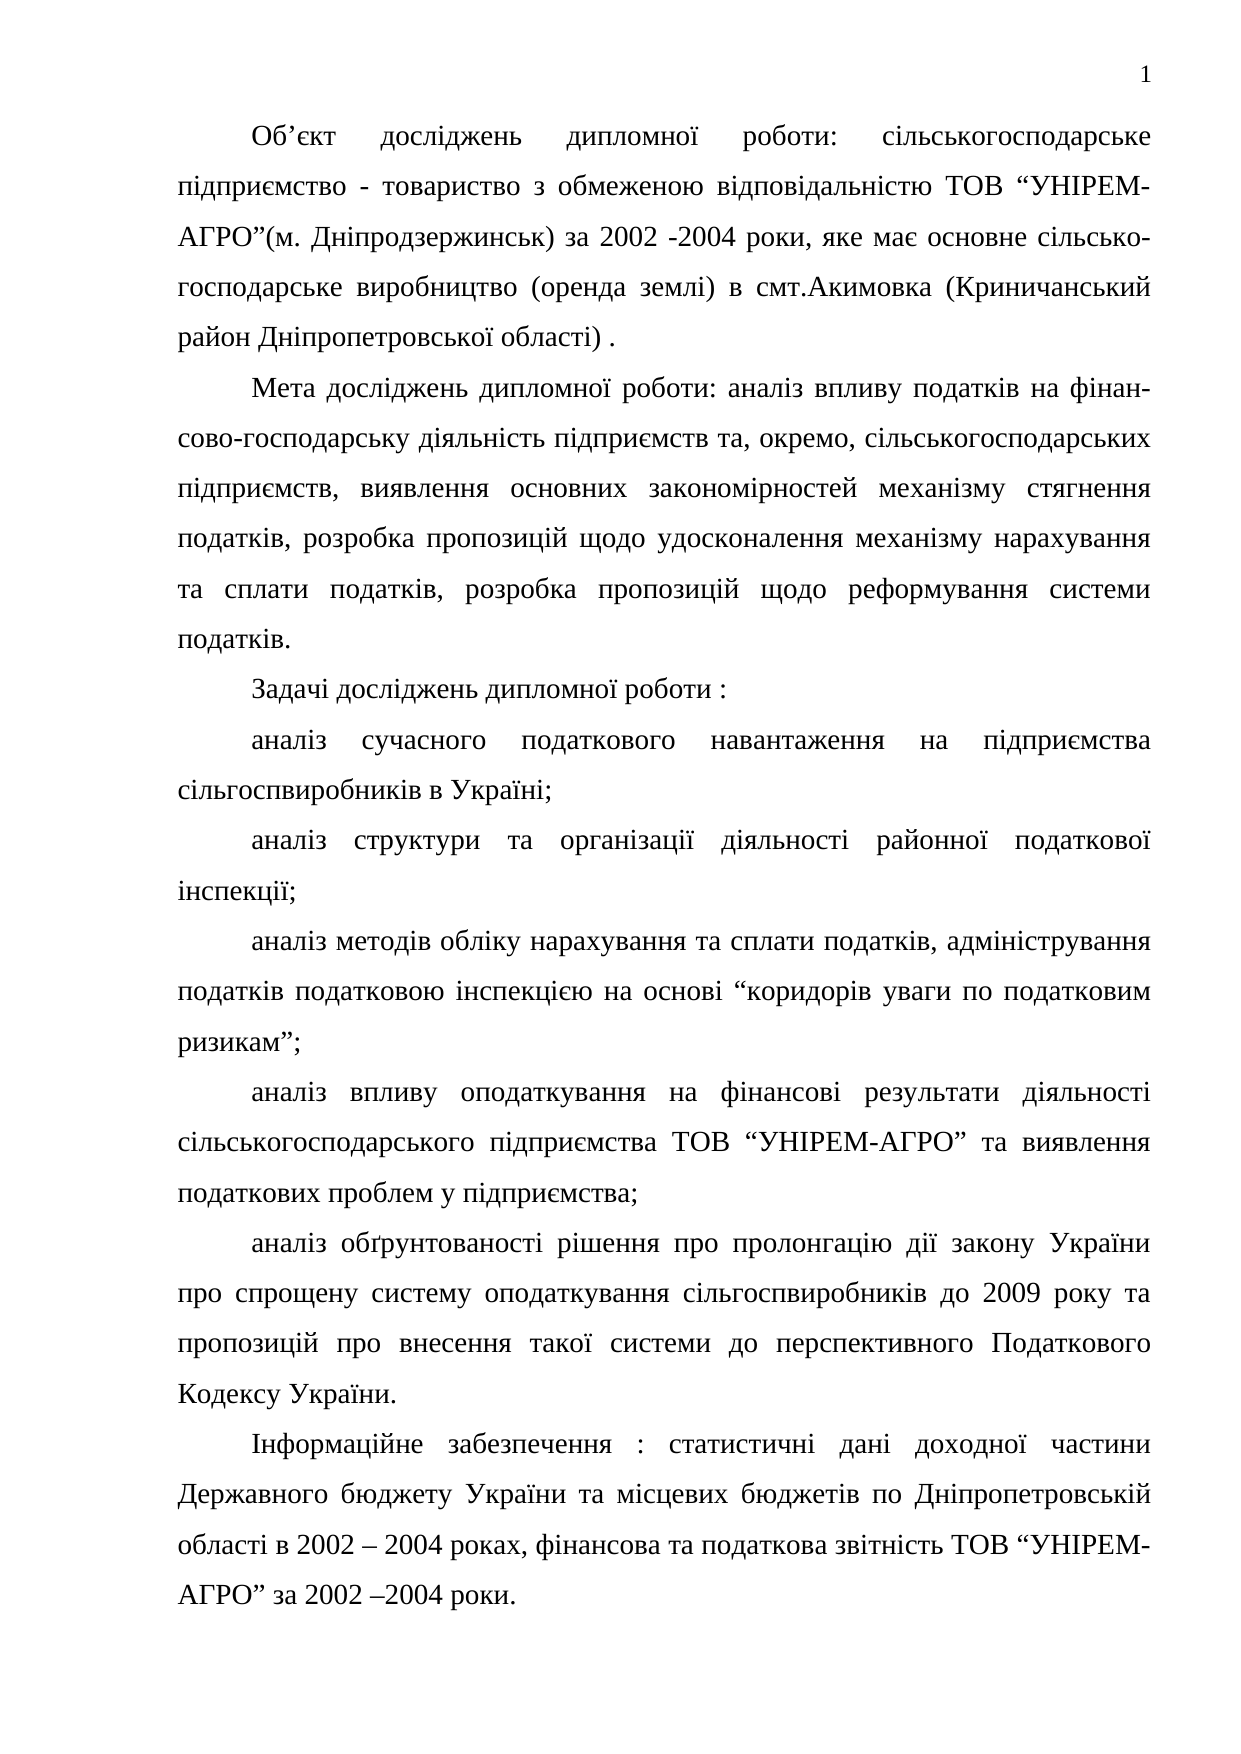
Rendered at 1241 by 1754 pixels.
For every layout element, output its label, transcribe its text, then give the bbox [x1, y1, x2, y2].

text аналіз сучасного податкового навантаження на підприємства сільгоспвиробників в Україні; [177, 722, 1152, 806]
text аналіз методів обліку нарахування та сплати податків, адміністрування податків податковою інспекцією на основі “коридорів уваги по податковим ризикам”; [177, 923, 1152, 1057]
text Мета досліджень дипломної роботи: аналіз впливу податків на фінан-сово-господарську діяльність підприємств та, окремо, сільськогосподарських підприємств, виявлення основних закономірностей механізму стягнення податків, розробка пропозицій щодо удосконалення механізму нарахування та сплати податків, розробка пропозицій щодо реформування системи податків. [177, 370, 1152, 655]
text аналіз структури та організації діяльності районної податкової інспекції; [177, 822, 1152, 906]
text аналіз обґрунтованості рішення про пролонгацію дії закону України про спрощену систему оподаткування сільгоспвиробників до 2009 року та пропозицій про внесення такої системи до перспективного Податкового Кодексу України. [177, 1225, 1152, 1409]
text аналіз впливу оподаткування на фінансові результати діяльності сільськогосподарського підприємства ТОВ “УНІРЕМ-АГРО” та виявлення податкових проблем у підприємства; [177, 1074, 1152, 1208]
text Об’єкт досліджень дипломної роботи: сільськогосподарське підприємство - товариство з обмеженою відповідальністю ТОВ “УНІРЕМ-АГРО”(м. Дніпродзержинськ) за 2002 -2004 роки, яке має основне сільсько-господарське виробництво (оренда землі) в смт.Акимовка (Криничанський район Дніпропетровської області) . [177, 118, 1152, 353]
text Інформаційне забезпечення : статистичні дані доходної частини Державного бюджету України та місцевих бюджетів по Дніпропетровській області в 2002 – 2004 роках, фінансова та податкова звітність ТОВ “УНІРЕМ-АГРО” за 2002 –2004 роки. [177, 1426, 1152, 1611]
text Задачі досліджень дипломної роботи : [177, 672, 1152, 705]
